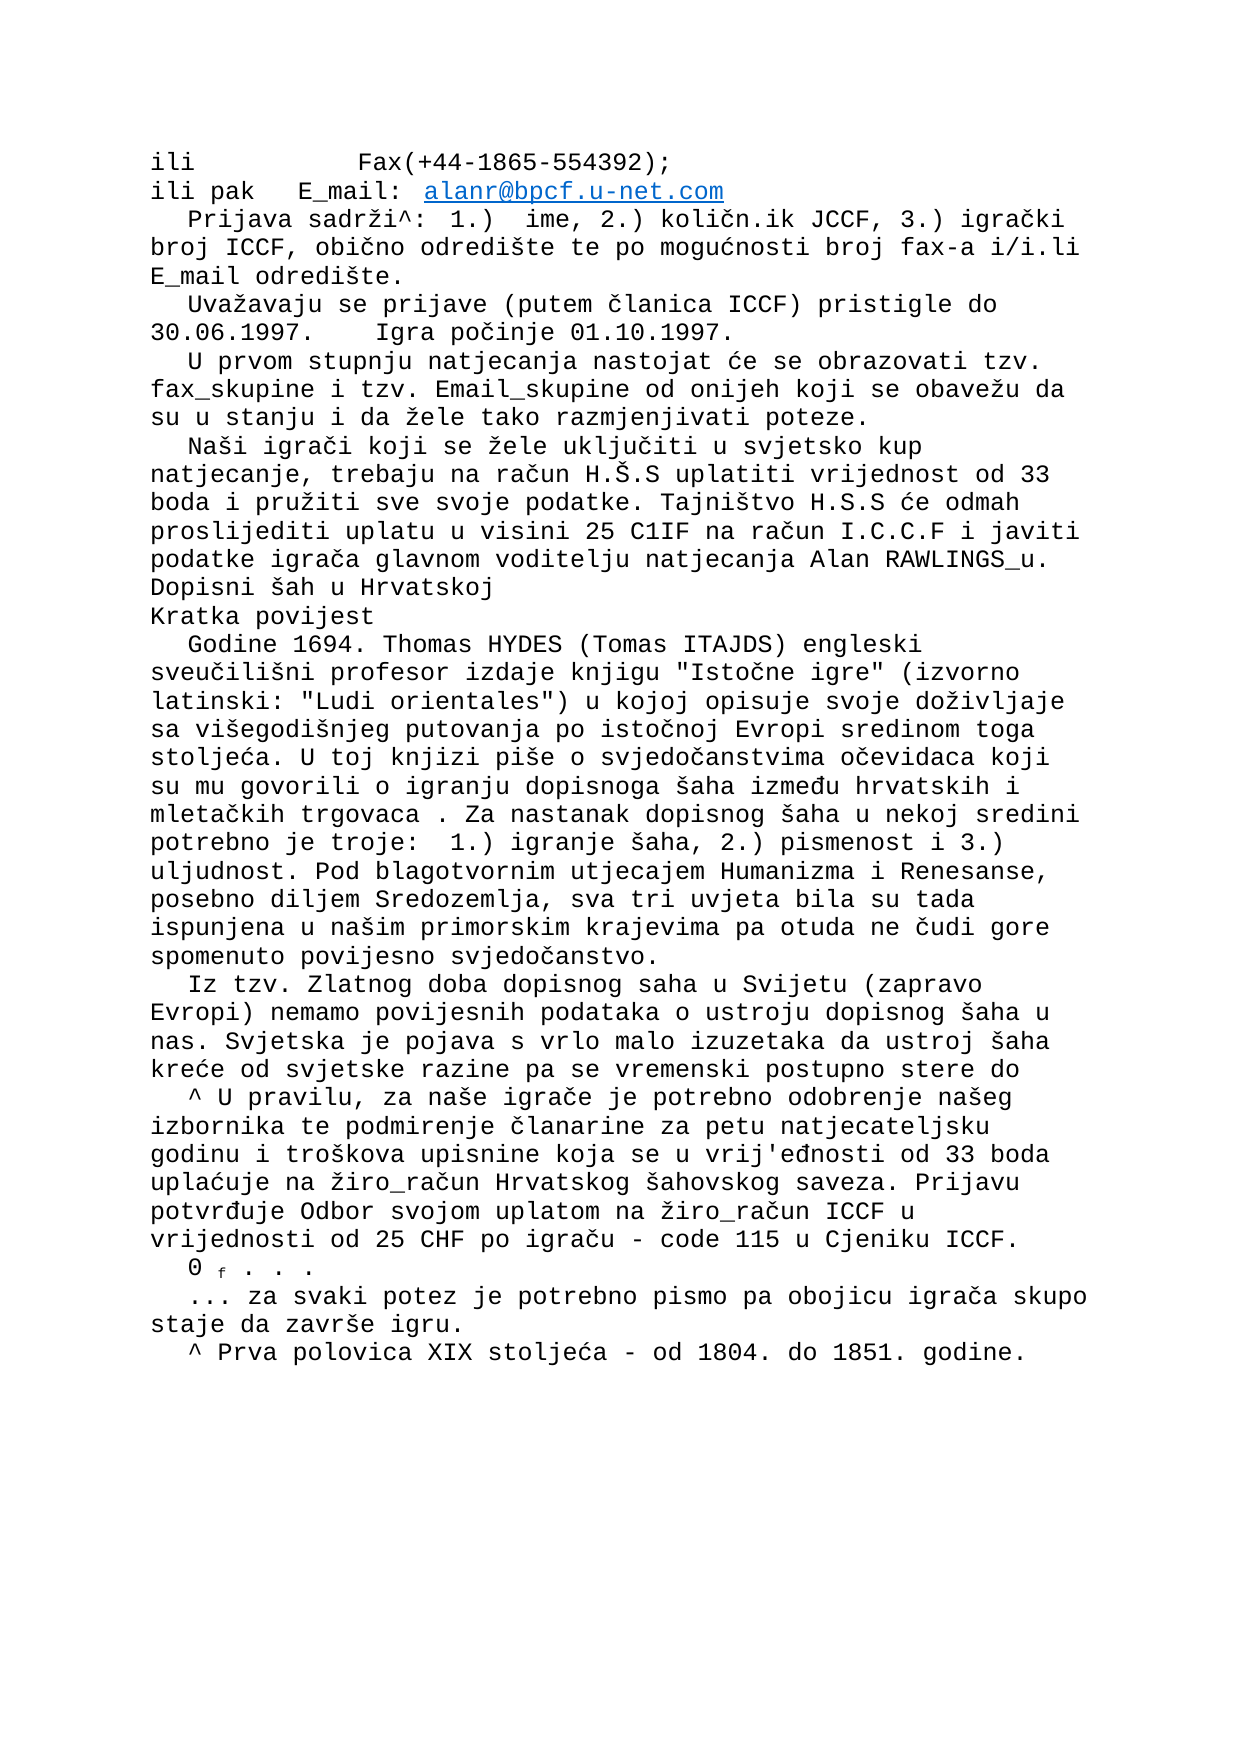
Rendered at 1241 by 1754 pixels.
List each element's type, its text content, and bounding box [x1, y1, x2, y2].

text Iz tzv. Zlatnog doba dopisnog saha u Svijetu (zapravo Evropi) nemamo povijesnih podataka o ustroju dopisnog šaha u nas. Svjetska je pojava s vrlo malo izuzetaka da ustroj šaha kreće od svjetske razine pa se vremenski postupno stere do [150, 972, 1090, 1085]
text Prijava sadrži^: 1.) ime, 2.) količn.ik JCCF, 3.) igrački [150, 207, 1090, 235]
text ili pak E_mail: alanr@bpcf.u-net.com [150, 178, 1090, 207]
text uljudnost. Pod blagotvornim utjecajem Humanizma i Renesanse, posebno diljem Sredozemlja, sva tri uvjeta bila su tada ispunjena u našim primorskim krajevima pa otuda ne čudi gore spomenuto povijesno svjedočanstvo. [150, 858, 1090, 972]
text ^ Prva polovica XIX stoljeća - od 1804. do 1851. godine. [150, 1340, 1090, 1368]
text ... za svaki potez je potrebno pismo pa obojicu igrača skupo staje da završe igru. [150, 1283, 1090, 1340]
text 30.06.1997. Igra počinje 01.10.1997. [150, 320, 1090, 348]
text 0 f . . . [150, 1255, 1090, 1283]
text Uvažavaju se prijave (putem članica ICCF) pristigle do [150, 292, 1090, 320]
text Naši igrači koji se žele uključiti u svjetsko kup natjecanje, trebaju na račun H.Š.S uplatiti vrijednost od 33 boda i pružiti sve svoje podatke. Tajništvo H.S.S će odmah proslijediti uplatu u visini 25 C1IF na račun I.C.C.F i javiti podatke igrača glavnom voditelju natjecanja Alan RAWLINGS_u. [150, 433, 1090, 575]
text Dopisni šah u Hrvatskoj [150, 575, 1090, 603]
text Godine 1694. Thomas HYDES (Tomas ITAJDS) engleski sveučilišni profesor izdaje knjigu "Istočne igre" (izvorno latinski: "Ludi orientales") u kojoj opisuje svoje doživljaje sa višegodišnjeg putovanja po istočnoj Evropi sredinom toga stoljeća. U toj knjizi piše o svjedočanstvima očevidaca koji su mu govorili o igranju dopisnoga šaha između hrvatskih i mletačkih trgovaca . Za nastanak dopisnog šaha u nekoj sredini potrebno je troje: 1.) igranje šaha, 2.) pismenost i 3.) [150, 632, 1090, 858]
text Kratka povijest [150, 603, 1090, 632]
text U prvom stupnju natjecanja nastojat će se obrazovati tzv. fax_skupine i tzv. Email_skupine od onijeh koji se obavežu da su u stanju i da žele tako razmjenjivati poteze. [150, 348, 1090, 433]
text ^ U pravilu, za naše igrače je potrebno odobrenje našeg izbornika te podmirenje članarine za petu natjecateljsku godinu i troškova upisnine koja se u vrij'eđnosti od 33 boda uplaćuje na žiro_račun Hrvatskog šahovskog saveza. Prijavu potvrđuje Odbor svojom uplatom na žiro_račun ICCF u vrijednosti od 25 CHF po igraču - code 115 u Cjeniku ICCF. [150, 1085, 1090, 1255]
text ili Fax (+44-1865-554392); [150, 150, 1090, 178]
text broj ICCF, obično odredište te po mogućnosti broj fax-a i/i.li E_mail odredište. [150, 235, 1090, 292]
